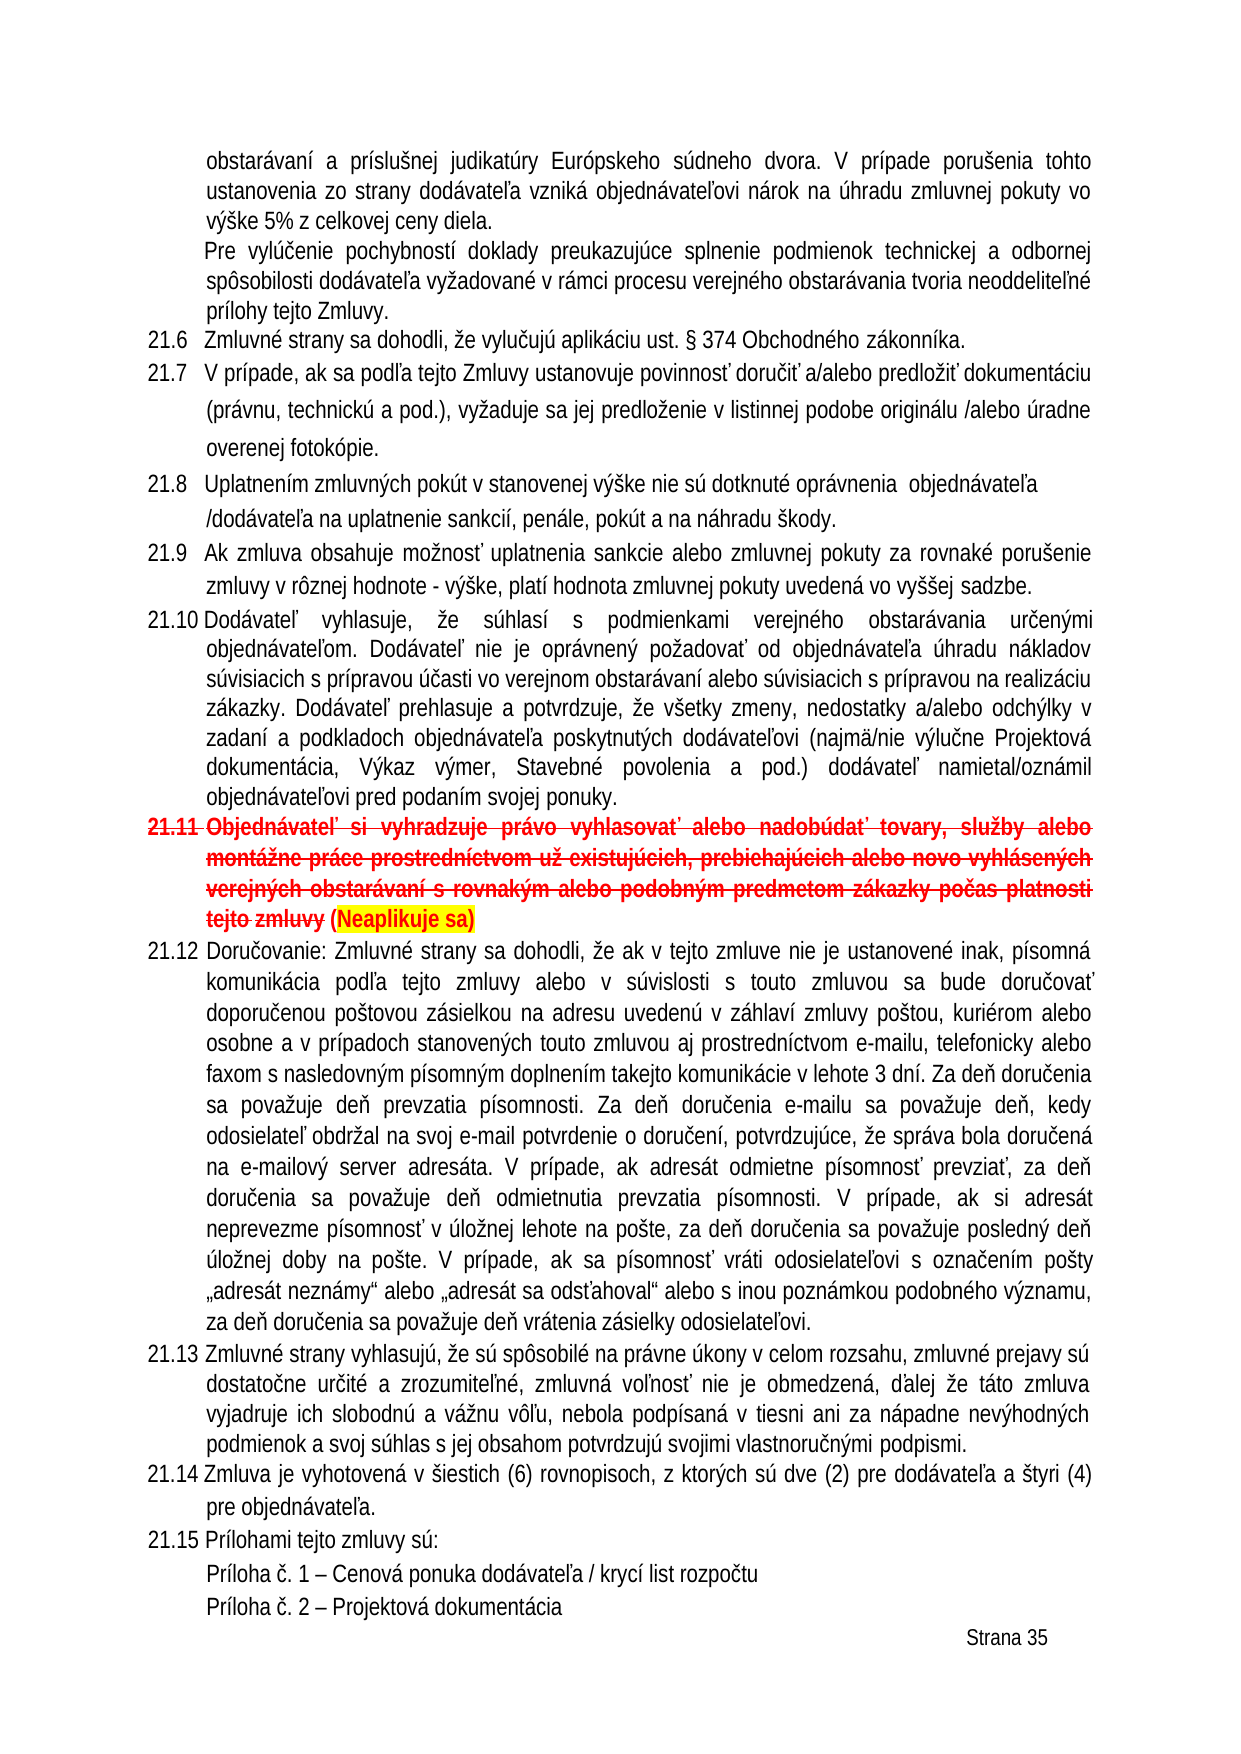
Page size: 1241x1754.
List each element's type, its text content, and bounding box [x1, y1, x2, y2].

list Objednávateľ si vyhradzuje právo vyhlasovať alebo nadobúdať tovary, služby alebo montážne práce prostredníctvom už existujúcich, prebiehajúcich alebo novo vyhlásených verejných obstarávaní s rovnakým alebo podobným predmetom zákazky počas platnosti tejto zmluvy (Neaplikuje sa) [147, 812, 1093, 933]
list Zmluvné strany vyhlasujú, že sú spôsobilé na právne úkony v celom rozsahu, zmluvné prejavy sú dostatočne určité a zrozumiteľné, zmluvná voľnosť nie je obmedzená, ďalej že táto zmluva vyjadruje ich slobodnú a vážnu vôľu, nebola podpísaná v tiesni ani za nápadne nevýhodných podmienok a svoj súhlas s jej obsahom potvrdzujú svojimi vlastnoručnými podpismi. [147, 1338, 1091, 1457]
text Pre vylúčenie pochybností doklady preukazujúce splnenie podmienok technickej a odbornej spôsobilosti dodávateľa vyžadované v rámci procesu verejného obstarávania tvoria neoddeliteľné prílohy tejto Zmluvy. [204, 236, 1093, 324]
text obstarávaní a príslušnej judikatúry Európskeho súdneho dvora. V prípade porušenia tohto ustanovenia zo strany dodávateľa vzniká objednávateľovi nárok na úhradu zmluvnej pokuty vo výške 5% z celkovej ceny diela. [206, 146, 1093, 234]
list Ak zmluva obsahuje možnosť uplatnenia sankcie alebo zmluvnej pokuty za rovnaké porušenie zmluvy v rôznej hodnote - výške, platí hodnota zmluvnej pokuty uvedená vo vyššej sadzbe. [147, 538, 1093, 600]
list Uplatnením zmluvných pokút v stanovenej výške nie sú dotknuté oprávnenia objednávateľa [147, 470, 1117, 498]
list V prípade, ak sa podľa tejto Zmluvy ustanovuje povinnosť doručiť a/alebo predložiť dokumentáciu (právnu, technickú a pod.), vyžaduje sa jej predloženie v listinnej podobe originálu /alebo úradne overenej fotokópie. [147, 358, 1093, 461]
list Prílohami tejto zmluvy sú: [148, 1526, 1117, 1554]
list Zmluvné strany sa dohodli, že vylučujú aplikáciu ust. § 374 Obchodného zákonníka. [148, 326, 1117, 354]
list Doručovanie: Zmluvné strany sa dohodli, že ak v tejto zmluve nie je ustanovené inak, písomná komunikácia podľa tejto zmluvy alebo v súvislosti s touto zmluvou sa bude doručovať doporučenou poštovou zásielkou na adresu uvedenú v záhlaví zmluvy poštou, kuriérom alebo osobne a v prípadoch stanovených touto zmluvou aj prostredníctvom e-mailu, telefonicky alebo faxom s nasledovným písomným doplnením takejto komunikácie v lehote 3 dní. Za deň doručenia sa považuje deň prevzatia písomnosti. Za deň doručenia e-mailu sa považuje deň, kedy odosielateľ obdržal na svoj e-mail potvrdenie o doručení, potvrdzujúce, že správa bola doručená na e-mailový server adresáta. V prípade, ak adresát odmietne písomnosť prevziať, za deň doručenia sa považuje deň odmietnutia prevzatia písomnosti. V prípade, ak si adresát neprevezme písomnosť v úložnej lehote na pošte, za deň doručenia sa považuje posledný deň úložnej doby na pošte. V prípade, ak sa písomnosť vráti odosielateľovi s označením pošty „adresát neznámy“ alebo „adresát sa odsťahoval“ alebo s inou poznámkou podobného významu, za deň doručenia sa považuje deň vrátenia zásielky odosielateľovi. [147, 936, 1093, 1336]
text Príloha č. 1 – Cenová ponuka dodávateľa / krycí list rozpočtu Príloha č. 2 – Projektová dokumentácia [206, 1558, 761, 1620]
list Zmluva je vyhotovená v šiestich (6) rovnopisoch, z ktorých sú dve (2) pre dodávateľa a štyri (4) pre objednávateľa. [147, 1459, 1093, 1521]
list Dodávateľ vyhlasuje, že súhlasí s podmienkami verejného obstarávania určenými objednávateľom. Dodávateľ nie je oprávnený požadovať od objednávateľa úhradu nákladov súvisiacich s prípravou účasti vo verejnom obstarávaní alebo súvisiacich s prípravou na realizáciu zákazky. Dodávateľ prehlasuje a potvrdzuje, že všetky zmeny, nedostatky a/alebo odchýlky v zadaní a podkladoch objednávateľa poskytnutých dodávateľovi (najmä/nie výlučne Projektová dokumentácia, Výkaz výmer, Stavebné povolenia a pod.) dodávateľ namietal/oznámil objednávateľovi pred podaním svojej ponuky. [147, 605, 1093, 810]
text /dodávateľa na uplatnenie sankcií, penále, pokút a na náhradu škody. [206, 504, 1117, 532]
